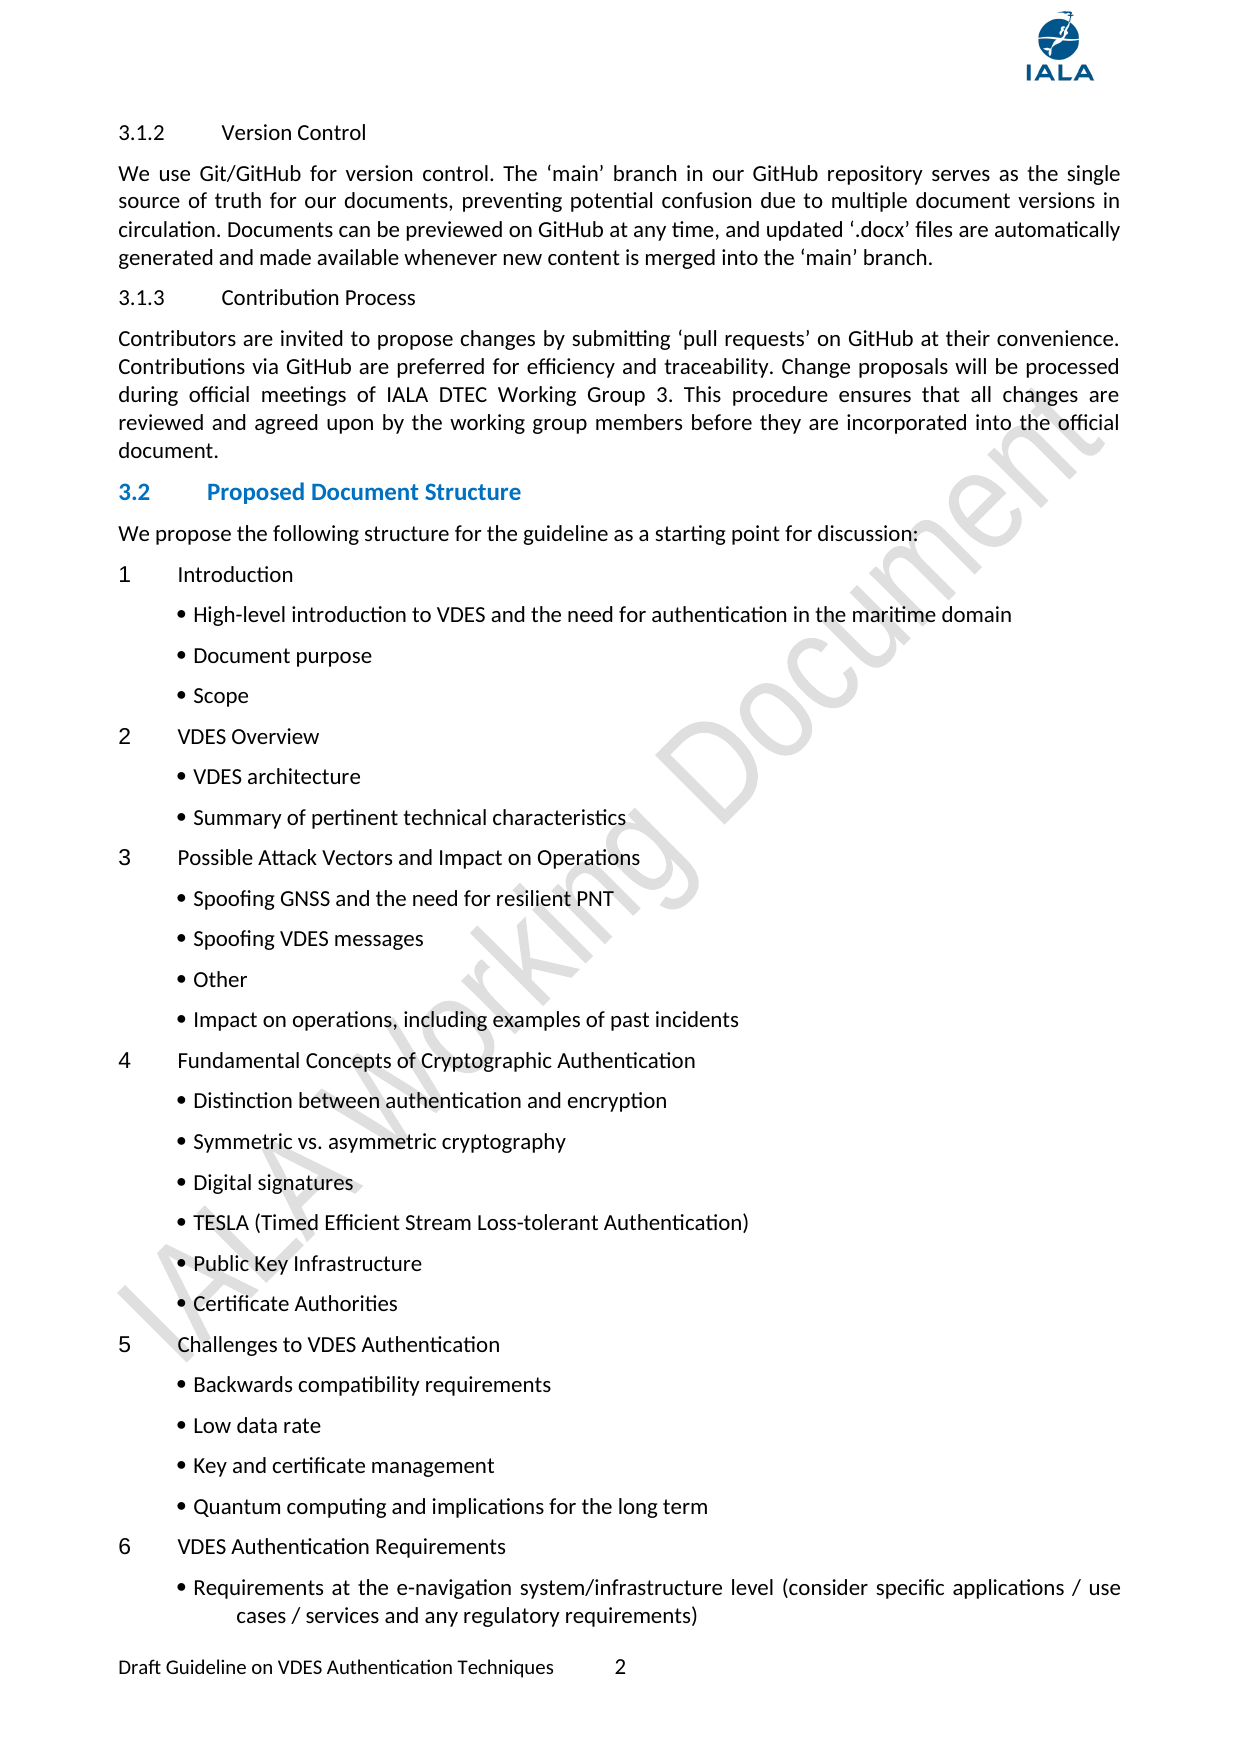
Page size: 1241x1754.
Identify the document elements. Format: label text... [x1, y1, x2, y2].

text Contributors are invited to propose changes by submitting ‘pull requests’ on GitHub at their convenience. Contributions via GitHub are preferred for efficiency and traceability. Change proposals will be processed during official meetings of IALA DTEC Working Group 3. This procedure ensures that all changes are reviewed and agreed upon by the working group members before they are incorporated into the official document. [118, 324, 1122, 464]
text Symmetric vs. asymmetric cryptography [177, 1127, 1122, 1155]
list VDES Authentication Requirements [118, 1532, 1122, 1560]
text High-level introduction to VDES and the need for authentication in the maritime domain [177, 600, 1122, 628]
text We propose the following structure for the guideline as a starting point for discussion: [118, 519, 1122, 547]
text TESLA (Timed Efficient Stream Loss-tolerant Authentication) [177, 1208, 1122, 1236]
subtitle Proposed Document Structure [118, 476, 1122, 507]
picture [1011, 3, 1106, 96]
text Public Key Infrastructure [177, 1249, 1122, 1277]
text Low data rate [177, 1411, 1122, 1439]
list VDES Overview [118, 722, 1122, 750]
text Key and certificate management [177, 1451, 1122, 1479]
list Challenges to VDES Authentication [118, 1330, 1122, 1358]
text We use Git/GitHub for version control. The ‘main’ branch in our GitHub repository serves as the single source of truth for our documents, preventing potential confusion due to multiple document versions in circulation. Documents can be previewed on GitHub at any time, and updated ‘.docx’ files are automatically generated and made available whenever new content is merged into the ‘main’ branch. [118, 159, 1122, 271]
text Spoofing GNSS and the need for resilient PNT [177, 884, 1122, 912]
text Distinction between authentication and encryption [177, 1087, 1122, 1115]
text Other [177, 965, 1122, 993]
text Certificate Authorities [177, 1289, 1122, 1317]
text Digital signatures [177, 1168, 1122, 1196]
text Summary of pertinent technical characteristics [177, 803, 1122, 831]
list Possible Attack Vectors and Impact on Operations [118, 843, 1122, 872]
text Quantum computing and implications for the long term [177, 1492, 1122, 1520]
list Fundamental Concepts of Cryptographic Authentication [118, 1046, 1122, 1074]
list Introduction [118, 560, 1122, 588]
text Impact on operations, including examples of past incidents [177, 1006, 1122, 1034]
text Document purpose [177, 641, 1122, 669]
subtitle Version Control [118, 118, 1122, 146]
subtitle Contribution Process [118, 283, 1122, 311]
text Backwards compatibility requirements [177, 1370, 1122, 1398]
text Requirements at the e-navigation system/infrastructure level (consider specific applications / use cases / services and any regulatory requirements) [177, 1573, 1122, 1629]
text VDES architecture [177, 762, 1122, 791]
text Scope [177, 681, 1122, 709]
text Spoofing VDES messages [177, 924, 1122, 953]
